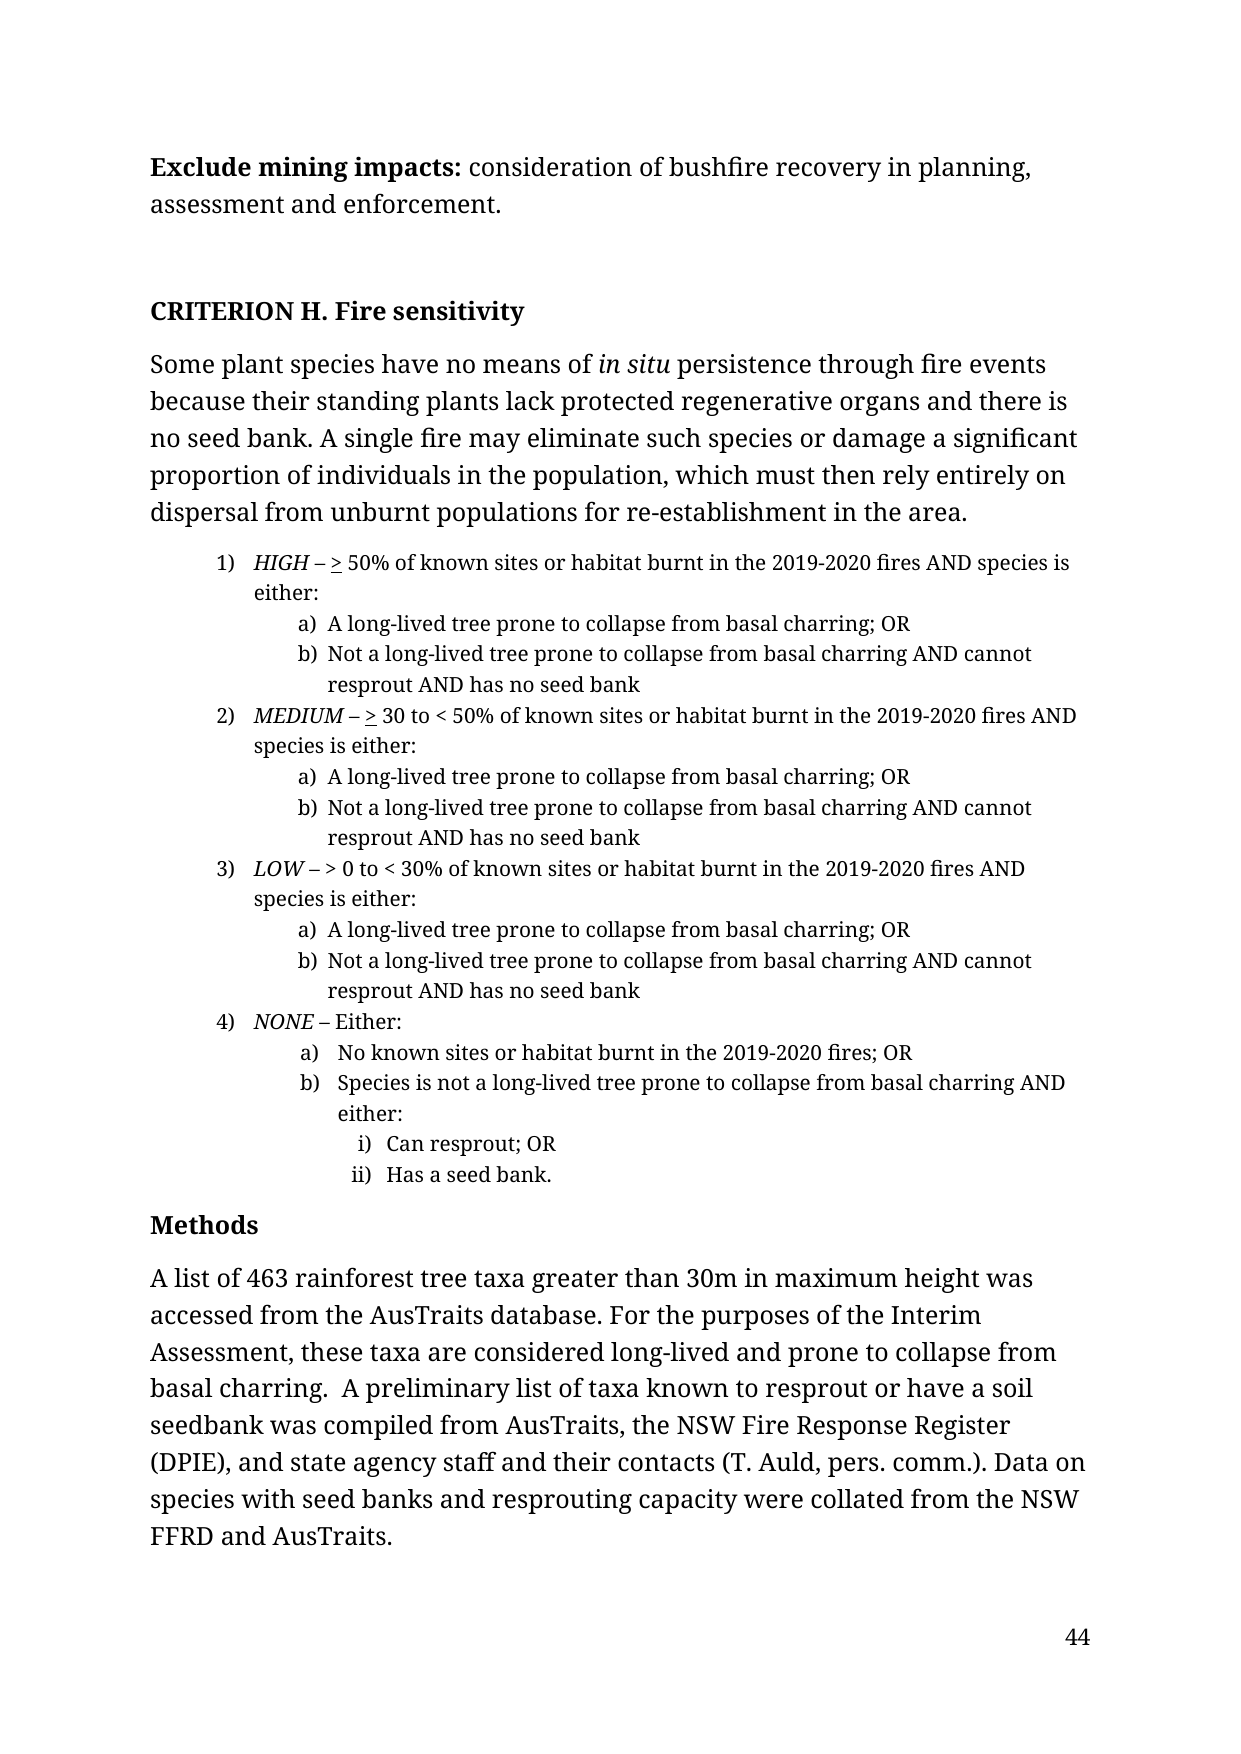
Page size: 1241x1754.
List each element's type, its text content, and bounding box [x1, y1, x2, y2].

text CRITERION H. Fire sensitivity [150, 294, 1090, 328]
list A long-lived tree prone to collapse from basal charring; OR [298, 762, 1090, 790]
list Not a long-lived tree prone to collapse from basal charring AND cannot resprout AND has no seed bank [298, 946, 1090, 1005]
list Not a long-lived tree prone to collapse from basal charring AND cannot resprout AND has no seed bank [298, 793, 1090, 852]
list Not a long-lived tree prone to collapse from basal charring AND cannot resprout AND has no seed bank [298, 639, 1090, 698]
text Some plant species have no means of in situ persistence through fire events because their standing plants lack protected regenerative organs and there is no seed bank. A single fire may eliminate such species or damage a significant proportion of individuals in the population, which must then rely entirely on dispersal from unburnt populations for re-establishment in the area. [150, 347, 1090, 528]
list MEDIUM – > 30 to < 50% of known sites or habitat burnt in the 2019-2020 fires AND species is either: [216, 701, 1090, 760]
text A list of 463 rainforest tree taxa greater than 30m in maximum height was accessed from the AusTraits database. For the purposes of the Interim Assessment, these taxa are considered long-lived and prone to collapse from basal charring. A preliminary list of taxa known to resprout or have a soil seedbank was compiled from AusTraits, the NSW Fire Response Register (DPIE), and state agency staff and their contacts (T. Auld, pers. comm.). Data on species with seed banks and resprouting capacity were collated from the NSW FFRD and AusTraits. [150, 1261, 1090, 1552]
list HIGH – > 50% of known sites or habitat burnt in the 2019-2020 fires AND species is either: [216, 548, 1090, 607]
list A long-lived tree prone to collapse from basal charring; OR [298, 915, 1090, 943]
list Species is not a long-lived tree prone to collapse from basal charring AND either: [300, 1068, 1090, 1127]
list Can resprout; OR [371, 1129, 1090, 1158]
text Exclude mining impacts: consideration of bushfire recovery in planning, assessment and enforcement. [150, 150, 1090, 221]
list A long-lived tree prone to collapse from basal charring; OR [298, 609, 1090, 637]
list NONE – Either: [216, 1007, 1090, 1035]
list No known sites or habitat burnt in the 2019-2020 fires; OR [300, 1038, 1090, 1066]
list LOW – > 0 to < 30% of known sites or habitat burnt in the 2019-2020 fires AND species is either: [216, 854, 1090, 913]
text Methods [150, 1207, 1090, 1241]
list Has a seed bank. [371, 1160, 1090, 1188]
